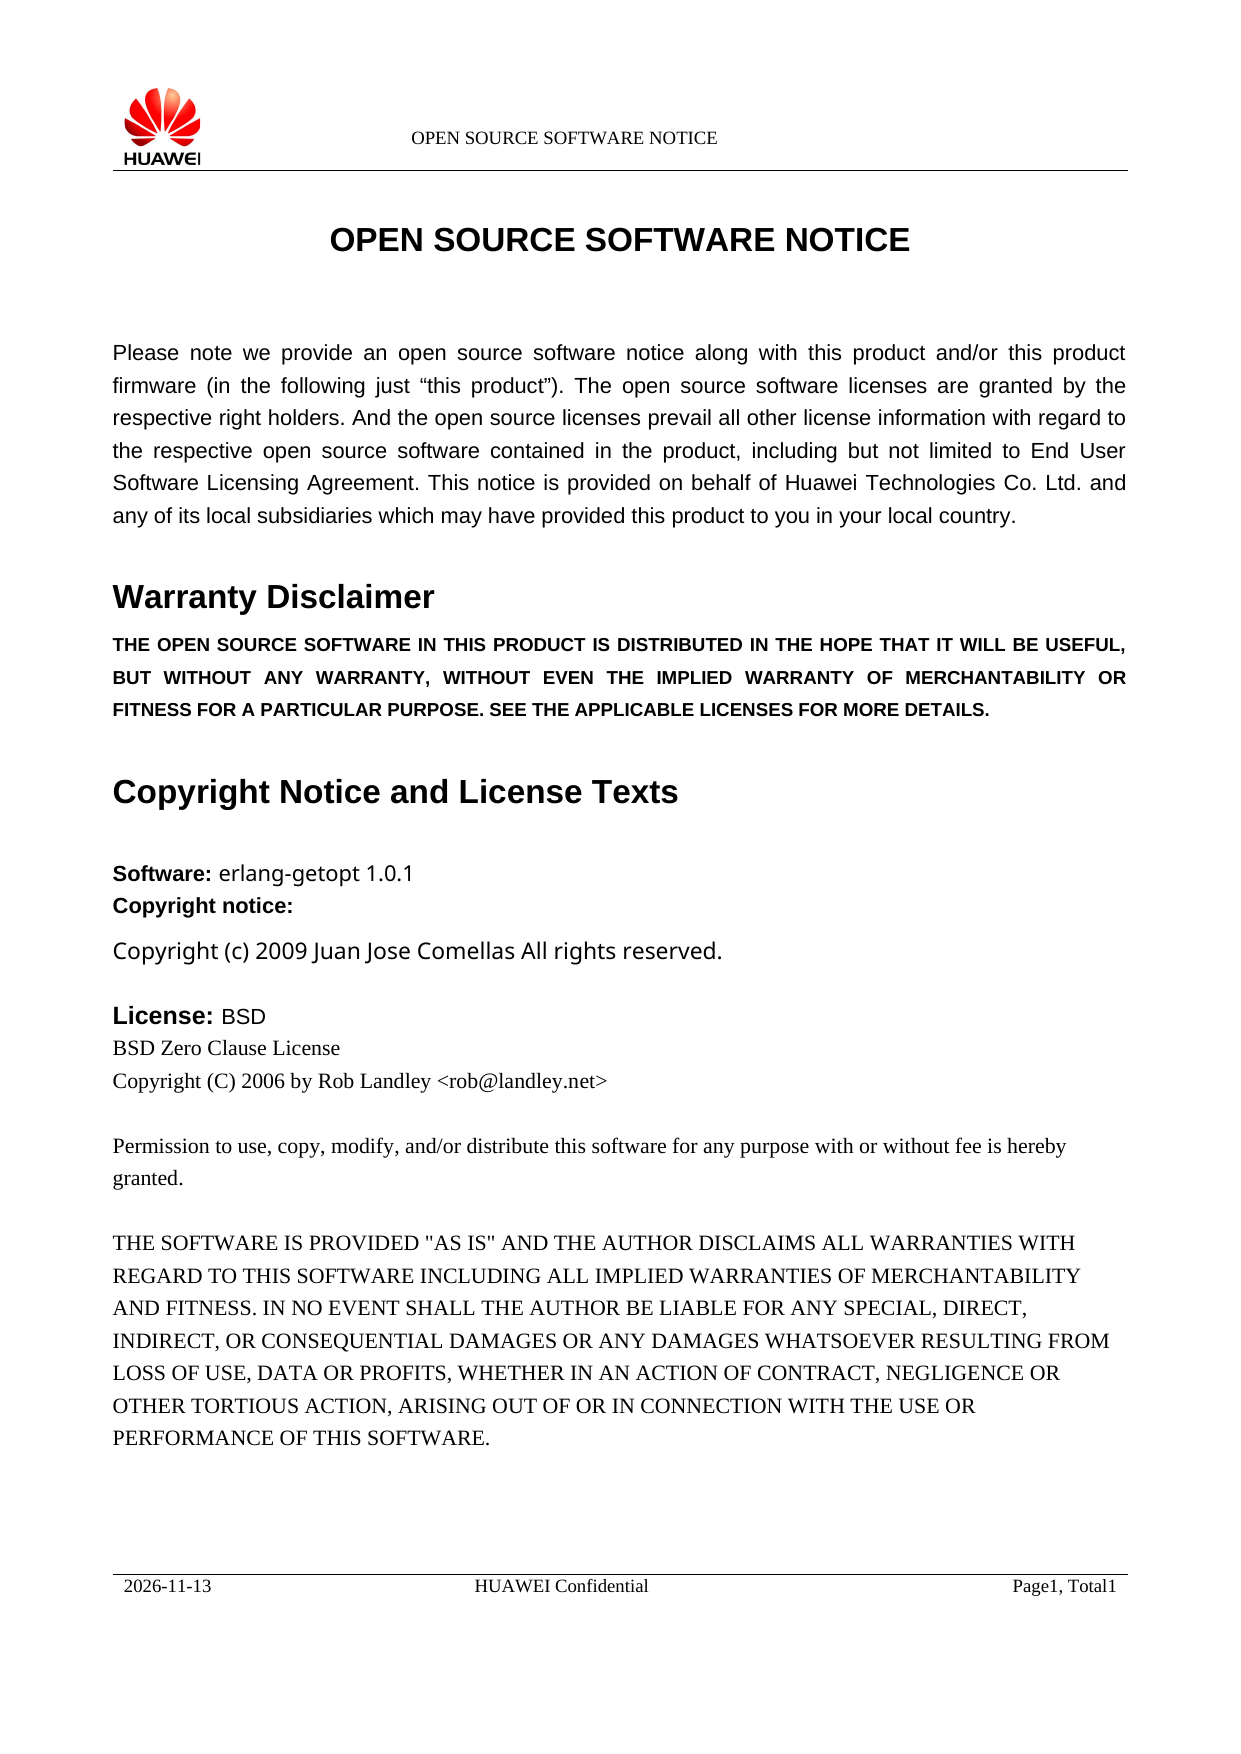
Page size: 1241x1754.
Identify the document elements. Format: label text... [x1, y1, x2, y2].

text Warranty Disclaimer [112, 564, 1128, 629]
text License: BSD [112, 999, 1128, 1031]
text BSD Zero Clause License Copyright (C) 2006 by Rob Landley <rob@landley.net> Permission to use, copy, modify, and/or distribute this software for any purpose with or without fee is hereby granted. THE SOFTWARE IS PROVIDED "AS IS" AND THE AUTHOR DISCLAIMS ALL WARRANTIES WITH REGARD TO THIS SOFTWARE INCLUDING ALL IMPLIED WARRANTIES OF MERCHANTABILITY AND FITNESS. IN NO EVENT SHALL THE AUTHOR BE LIABLE FOR ANY SPECIAL, DIRECT, INDIRECT, OR CONSEQUENTIAL DAMAGES OR ANY DAMAGES WHATSOEVER RESULTING FROM LOSS OF USE, DATA OR PROFITS, WHETHER IN AN ACTION OF CONTRACT, NEGLIGENCE OR OTHER TORTIOUS ACTION, ARISING OUT OF OR IN CONNECTION WITH THE USE OR PERFORMANCE OF THIS SOFTWARE. [112, 1031, 1128, 1486]
picture [124, 88, 201, 165]
text Please note we provide an open source software notice along with this product and/or this product firmware (in the following just “this product”). The open source software licenses are granted by the respective right holders. And the open source licenses prevail all other license information with regard to the respective open source software contained in the product, including but not limited to End User Software Licensing Agreement. This notice is provided on behalf of Huawei Technologies Co. Ltd. and any of its local subsidiaries which may have provided this product to you in your local country. [112, 336, 1128, 531]
text Copyright notice: [112, 889, 1128, 921]
text OPEN SOURCE SOFTWARE NOTICE [112, 206, 1128, 271]
text The open source software in this product is distributed in the hope that it will be useful, but WITHOUT ANY WARRANTY, without even the implied warranty of MERCHANTABILITY or FITNESS FOR A PARTICULAR PURPOSE. See the applicable licenses for more details. [112, 629, 1128, 726]
text Copyright Notice and License Texts [112, 759, 1128, 824]
text Copyright (c) 2009 Juan Jose Comellas All rights reserved. [112, 934, 1128, 999]
title Software: erlang-getopt 1.0.1 [112, 856, 1128, 889]
